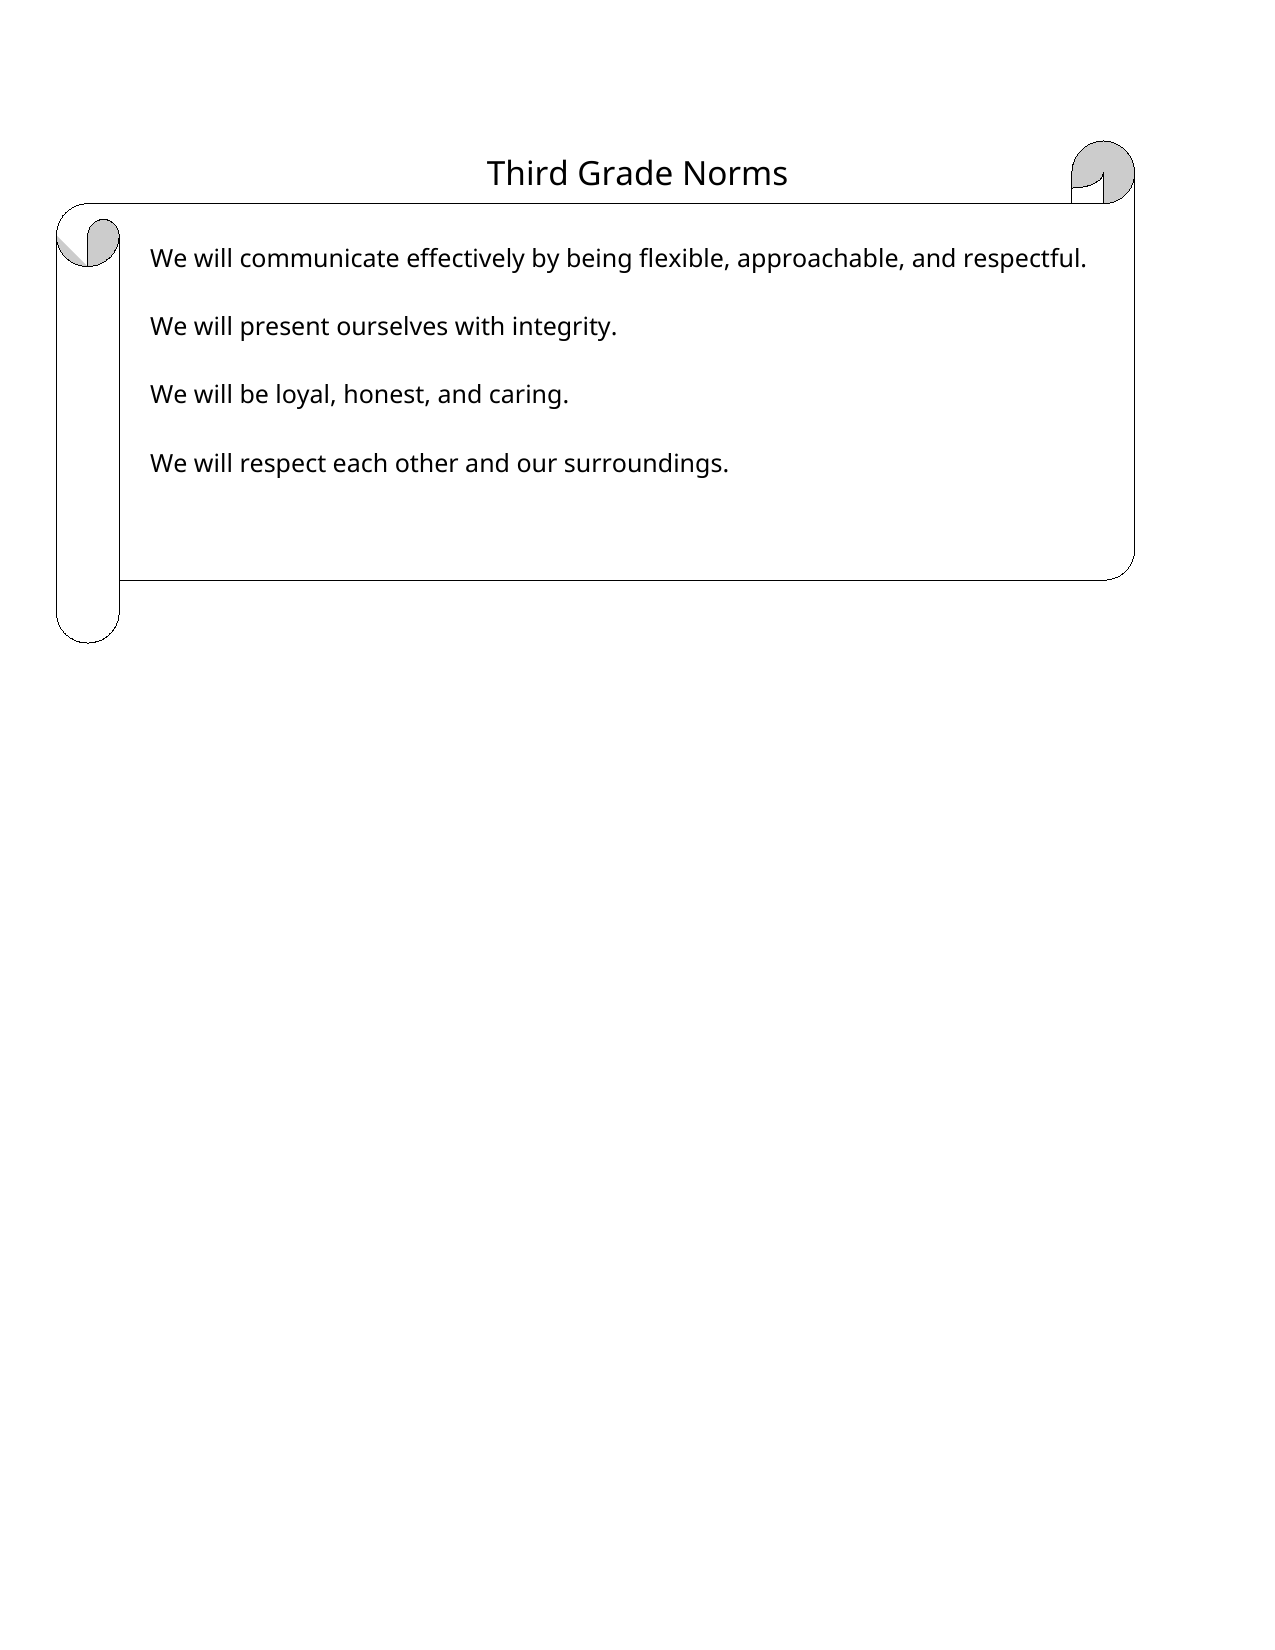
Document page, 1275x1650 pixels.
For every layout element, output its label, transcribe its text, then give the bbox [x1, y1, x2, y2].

text We will be loyal, honest, and caring. [150, 377, 1125, 411]
text We will communicate effectively by being flexible, approachable, and respectful. [150, 241, 1125, 275]
text We will present ourselves with integrity. [150, 309, 1125, 343]
text We will respect each other and our surroundings. [150, 445, 1125, 479]
text Third Grade Norms [150, 150, 1125, 195]
